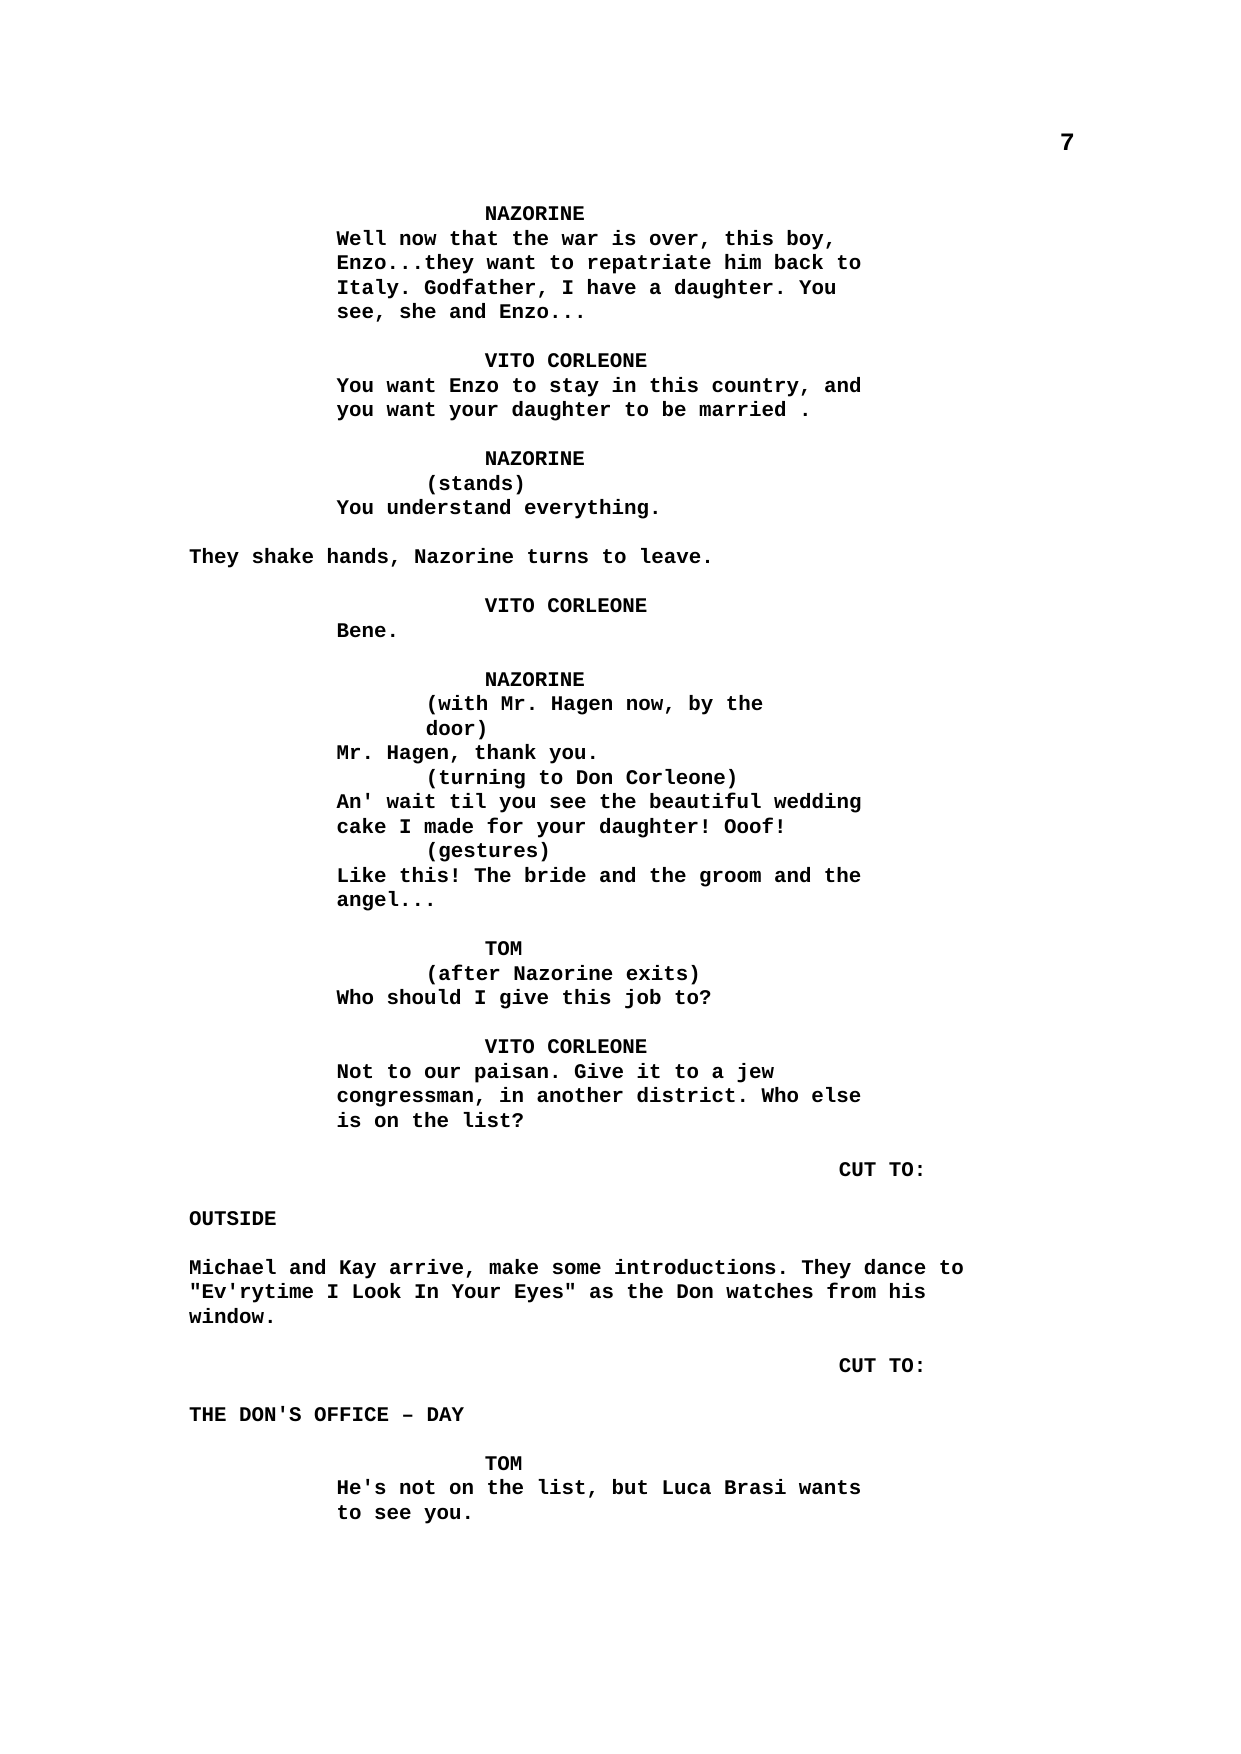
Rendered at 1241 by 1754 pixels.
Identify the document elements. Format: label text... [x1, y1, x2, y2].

text (stands) [426, 471, 1086, 495]
text congressman, in another district. Who else [336, 1084, 1086, 1107]
text OUTSIDE [189, 1206, 1086, 1230]
text VITO CORLEONE [484, 594, 1086, 617]
text Not to our paisan. Give it to a jew [336, 1059, 1086, 1083]
text He's not on the list, but Luca Brasi wants [336, 1476, 1086, 1499]
text (with Mr. Hagen now, by the [426, 692, 1086, 715]
text VITO CORLEONE [484, 1034, 1086, 1058]
text (after Nazorine exits) [426, 961, 1086, 985]
text TOM [484, 1451, 1086, 1475]
text (turning to Don Corleone) [426, 765, 1086, 789]
text THE DON'S OFFICE – DAY [189, 1402, 1086, 1426]
text 7 [1059, 127, 1086, 156]
text NAZORINE [484, 202, 1086, 225]
text CUT TO: [838, 1157, 1086, 1181]
text Well now that the war is over, this boy, [336, 226, 1086, 250]
text Italy. Godfather, I have a daughter. You [336, 275, 1086, 299]
text An' wait til you see the beautiful wedding [336, 789, 1086, 813]
text (gestures) [426, 839, 1086, 862]
text Michael and Kay arrive, make some introductions. They dance to "Ev'rytime I Look In Your Eyes" as the Don watches from his window. [189, 1255, 977, 1328]
text Enzo...they want to repatriate him back to [336, 251, 1086, 274]
text cake I made for your daughter! Ooof! [336, 814, 1086, 838]
text NAZORINE [484, 667, 1086, 691]
text VITO CORLEONE [484, 349, 1086, 372]
text is on the list? [336, 1108, 1086, 1132]
text NAZORINE [484, 447, 1086, 470]
text Mr. Hagen, thank you. [336, 741, 1086, 764]
text TOM [484, 937, 1086, 960]
text Like this! The bride and the groom and the angel... [336, 862, 875, 911]
text Who should I give this job to? [336, 986, 1086, 1009]
text you want your daughter to be married . [336, 398, 1086, 421]
text They shake hands, Nazorine turns to leave. [189, 544, 1086, 568]
text Bene. [336, 618, 1086, 642]
text see, she and Enzo... [336, 299, 1086, 323]
text You understand everything. [336, 496, 1086, 519]
text door) [426, 716, 1086, 740]
text You want Enzo to stay in this country, and [336, 373, 1086, 397]
text to see you. [336, 1500, 1086, 1524]
text CUT TO: [838, 1353, 1086, 1377]
